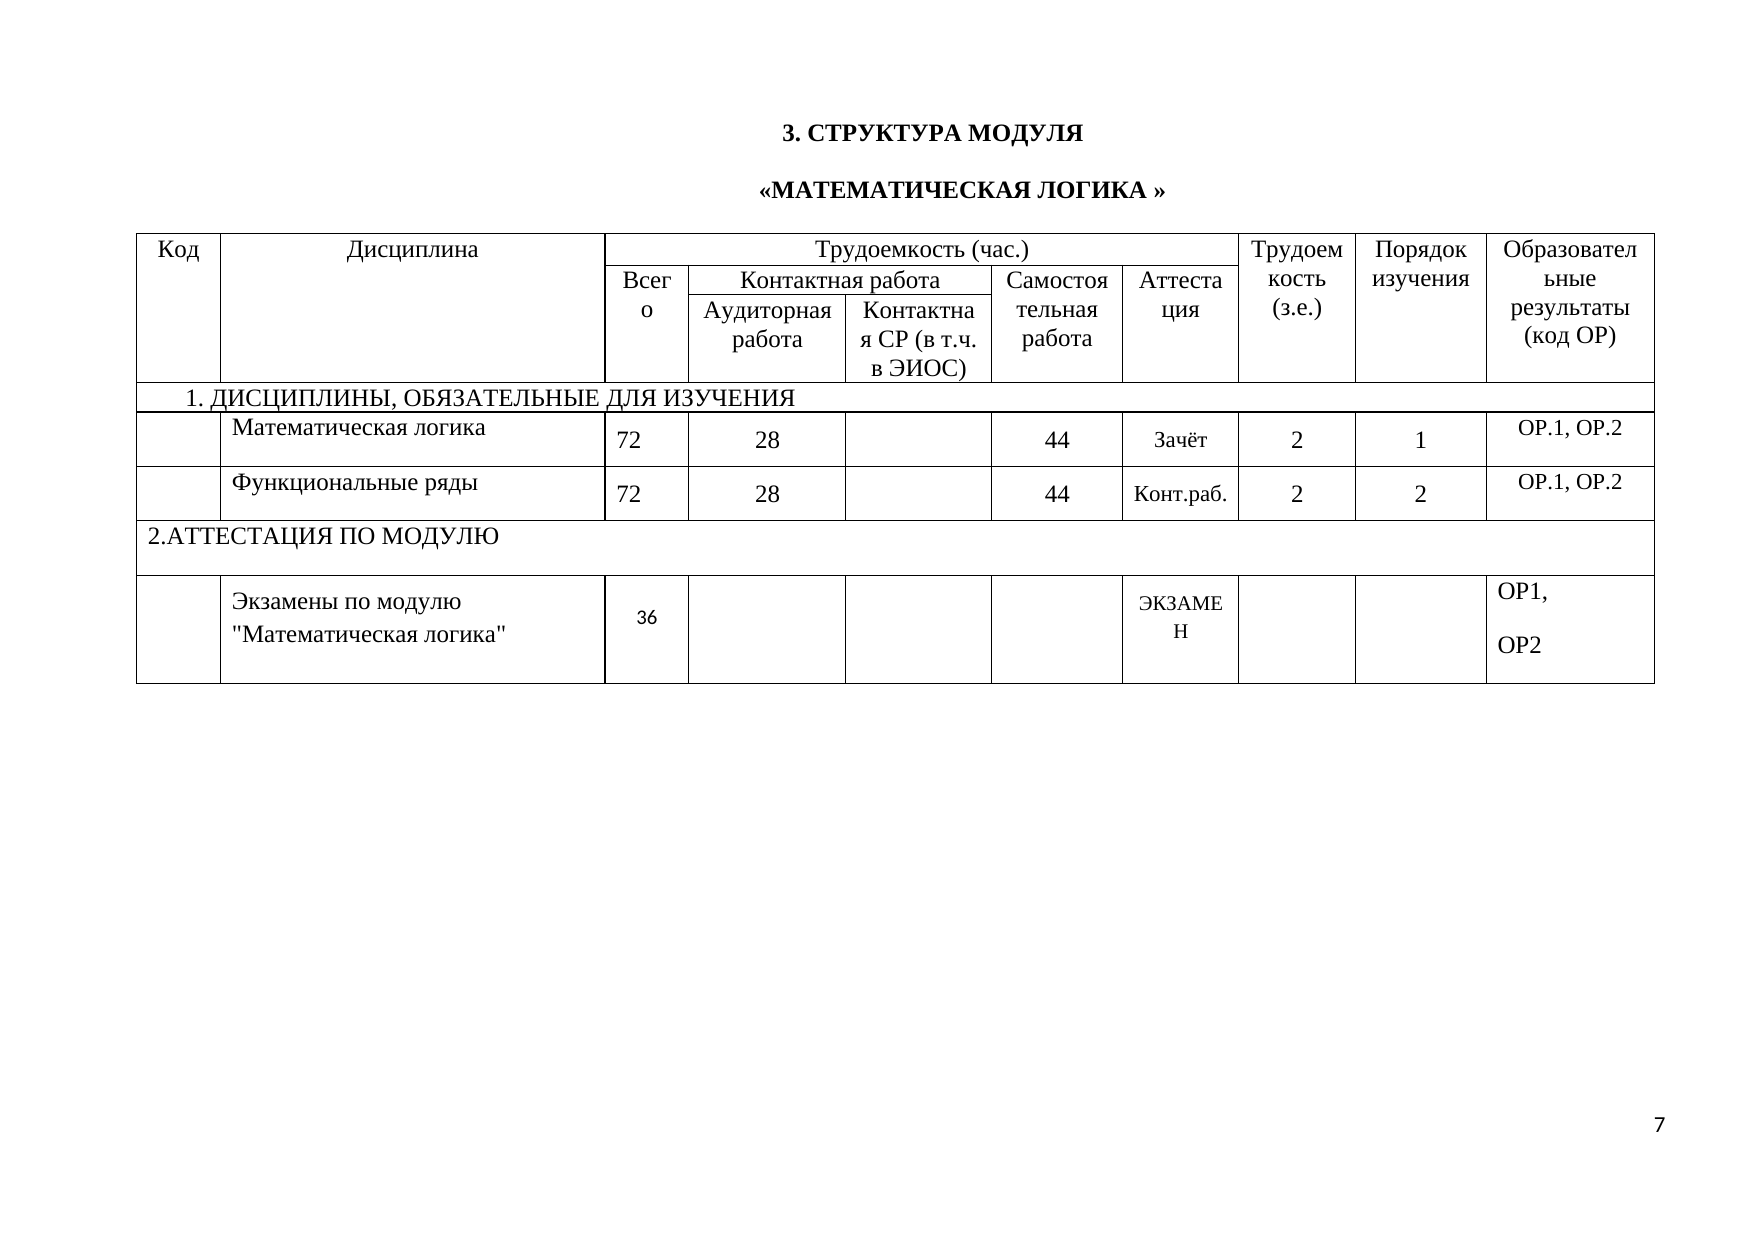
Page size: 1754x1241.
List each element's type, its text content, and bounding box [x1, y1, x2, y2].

table_cell Аттестация [1123, 266, 1238, 382]
table_cell Функциональные ряды [221, 467, 604, 520]
table_cell [846, 576, 991, 683]
table_cell [992, 576, 1122, 683]
table_cell 72 [606, 467, 688, 520]
table_header Дисциплина [221, 234, 604, 382]
table_header Трудоемкость (з.е.) [1239, 234, 1355, 382]
table_cell [846, 467, 991, 520]
table_cell 2 [1239, 467, 1355, 520]
table_cell [689, 576, 845, 683]
table_cell Экзамены по модулю "Математическая логика" [221, 576, 604, 683]
text «Математическая логика » [259, 176, 1665, 204]
text 3. Структура модуля [200, 118, 1665, 147]
table_cell 36 [606, 576, 688, 683]
table_cell 1 [1356, 413, 1486, 466]
table_cell [137, 576, 220, 683]
table_cell [1239, 576, 1355, 683]
table_cell Математическая логика [221, 413, 604, 466]
table_cell [846, 413, 991, 466]
table_cell Всего [606, 266, 688, 382]
table_cell 2 [1239, 413, 1355, 466]
table_cell ОР.1, ор.2 [1487, 467, 1654, 520]
table_cell 2.Аттестация по модулю [137, 521, 1654, 575]
table_cell Экзамен [1123, 576, 1238, 683]
table_cell Конт.раб. [1123, 467, 1238, 520]
table_header Порядок изучения [1356, 234, 1486, 382]
table_cell Дисциплины, обязательные для изучения [137, 383, 1654, 411]
table_header Трудоемкость (час.) [606, 234, 1238, 264]
table_cell Аудиторная работа [689, 295, 845, 382]
table_cell Контактная СР (в т.ч. в ЭИОС) [846, 295, 991, 382]
table_cell 2 [1356, 467, 1486, 520]
table_cell [137, 467, 220, 520]
table_cell Зачёт [1123, 413, 1238, 466]
table_cell ОР1, ОР2 [1487, 576, 1654, 683]
table_cell Контактная работа [689, 266, 991, 294]
table_cell 44 [992, 467, 1122, 520]
table_cell 72 [606, 413, 688, 466]
table_cell [137, 413, 220, 466]
table_cell 44 [992, 413, 1122, 466]
table_cell 28 [689, 467, 845, 520]
table_cell ОР.1, ор.2 [1487, 413, 1654, 466]
table_cell Самостоятельная работа [992, 266, 1122, 382]
table_header Код [137, 234, 220, 382]
table_cell [1356, 576, 1486, 683]
table_cell 28 [689, 413, 845, 466]
table_header Образовательные результаты (код ОР) [1487, 234, 1654, 382]
